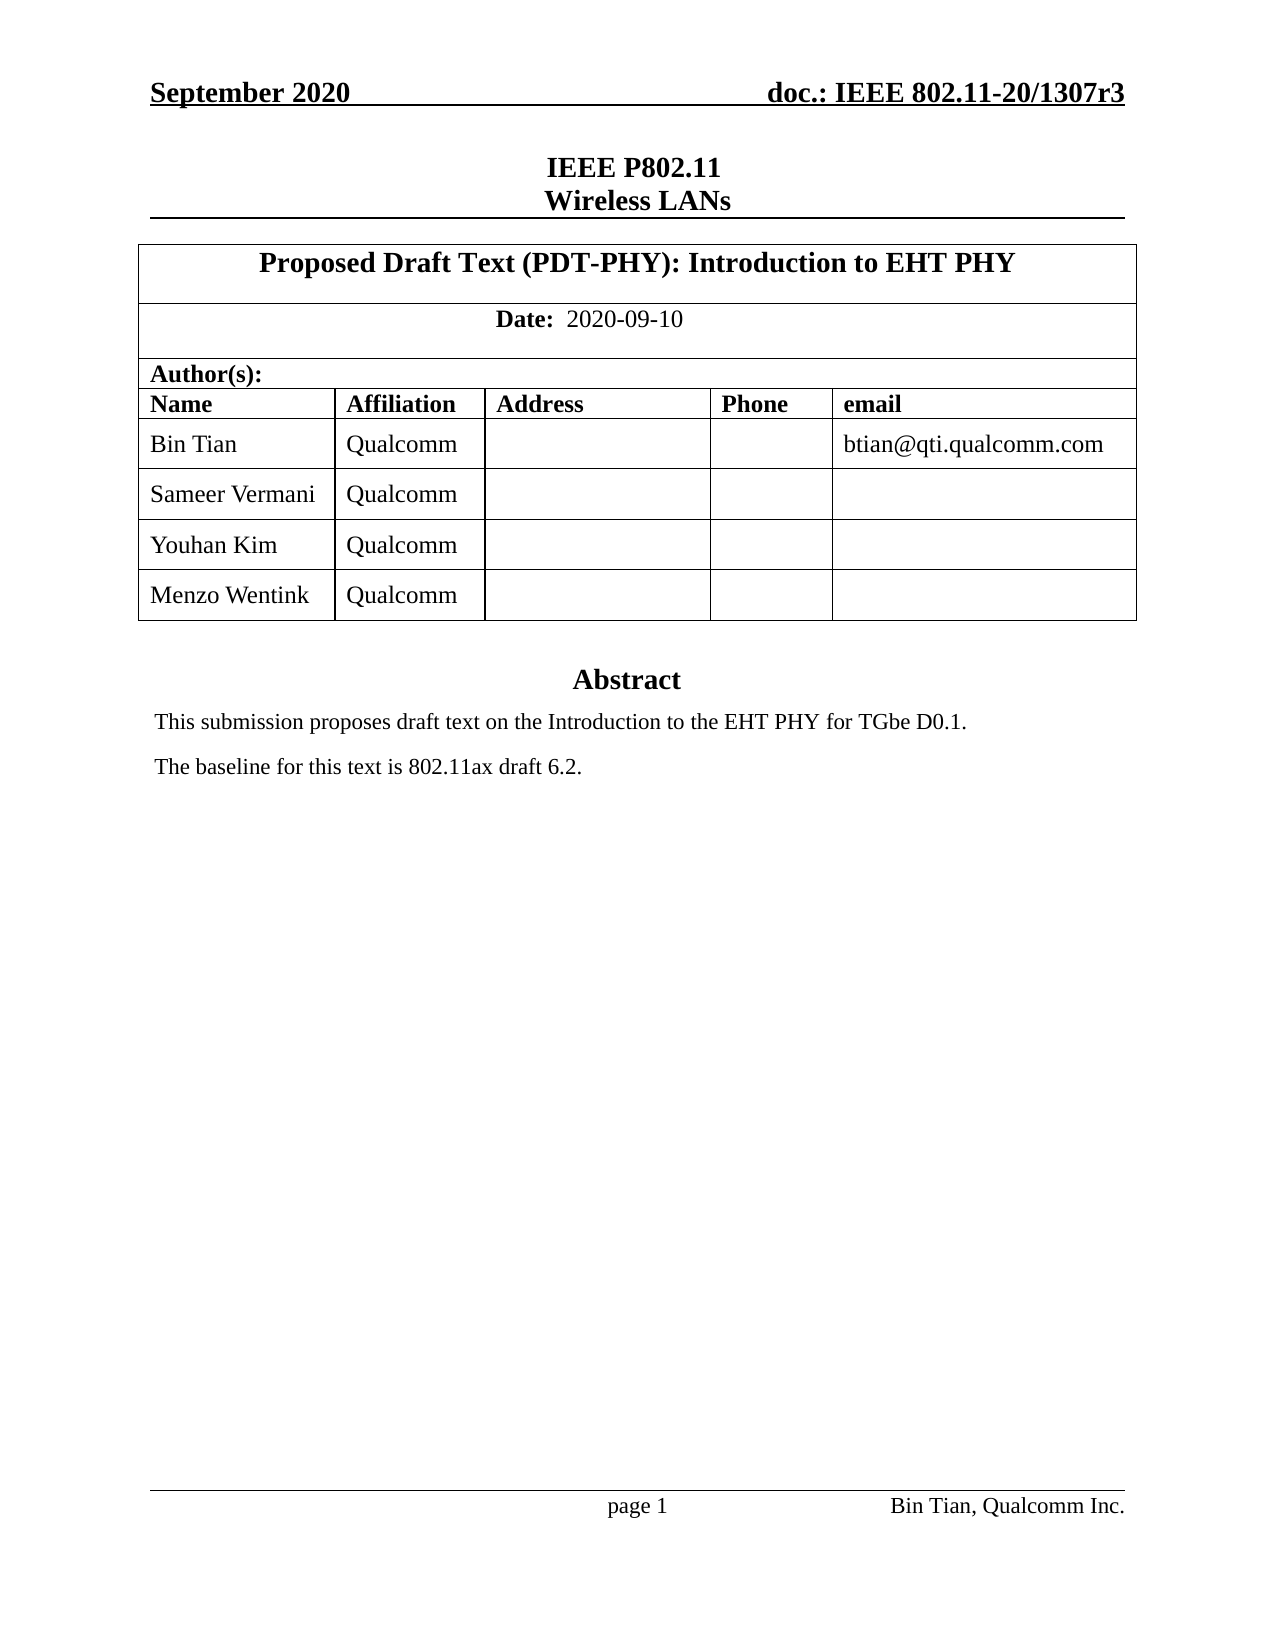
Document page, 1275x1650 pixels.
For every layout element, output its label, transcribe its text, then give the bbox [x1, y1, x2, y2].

table_cell Qualcomm [336, 570, 484, 620]
table_cell Author(s): [139, 359, 1136, 388]
table_cell btian@qti.qualcomm.com [833, 419, 1136, 468]
table_cell Phone [711, 389, 832, 418]
table_cell [486, 469, 710, 519]
table_cell [486, 570, 710, 620]
table_cell [711, 469, 832, 519]
table_cell email [833, 389, 1136, 418]
table_cell Bin Tian [139, 419, 334, 468]
table_cell Qualcomm [336, 419, 484, 468]
text IEEE P802.11 Wireless LANs [150, 150, 1125, 217]
table_cell [486, 419, 710, 468]
table_cell Qualcomm [336, 520, 484, 569]
table_cell [833, 520, 1136, 569]
table_cell [711, 570, 832, 620]
table_header Proposed Draft Text (PDT-PHY): Introduction to EHT PHY [139, 245, 1136, 303]
table_cell Address [486, 389, 710, 418]
table_cell [711, 419, 832, 468]
table_cell Affiliation [336, 389, 484, 418]
table_cell Menzo Wentink [139, 570, 334, 620]
table_cell [486, 520, 710, 569]
table_cell [833, 469, 1136, 519]
table_cell Qualcomm [336, 469, 484, 519]
table_cell [711, 520, 832, 569]
table_cell Name [139, 389, 334, 418]
table_cell [833, 570, 1136, 620]
table_cell Youhan Kim [139, 520, 334, 569]
table_cell Sameer Vermani [139, 469, 334, 519]
table_cell Date: 2020-09-10 [139, 304, 1136, 358]
